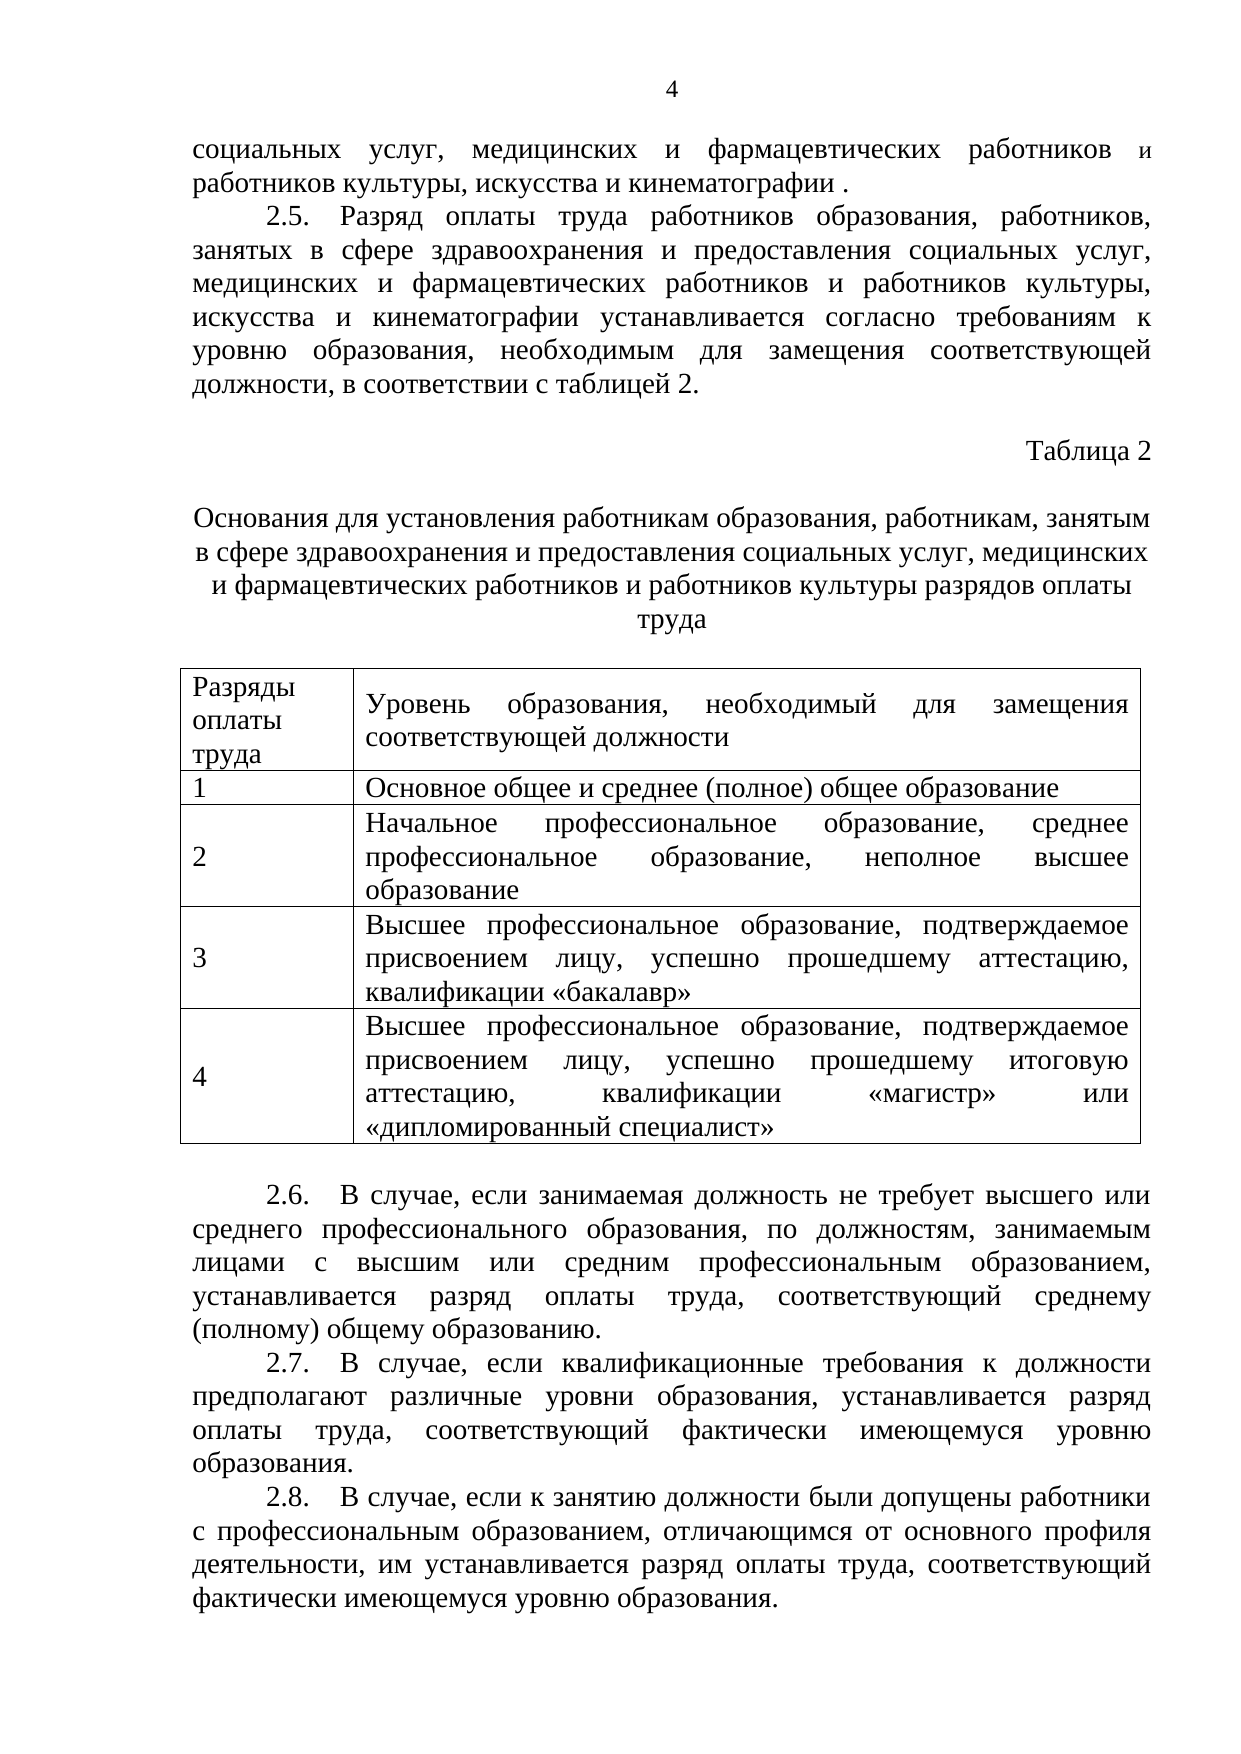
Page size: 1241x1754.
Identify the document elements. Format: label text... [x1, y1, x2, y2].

list В случае, если к занятию должности были допущены работники с профессиональным образованием, отличающимся от основного профиля деятельности, им устанавливается разряд оплаты труда, соответствующий фактически имеющемуся уровню образования. [192, 1479, 1152, 1613]
text Основания для установления работникам образования, работникам, занятым в сфере здравоохранения и предоставления социальных услуг, медицинских и фармацевтических работников и работников культуры разрядов оплаты труда [192, 500, 1152, 634]
list В случае, если занимаемая должность не требует высшего или среднего профессионального образования, по должностям, занимаемым лицами с высшим или средним профессиональным образованием, устанавливается разряд оплаты труда, соответствующий среднему (полному) общему образованию. [192, 1177, 1152, 1345]
table_cell Основное общее и среднее (полное) общее образование [354, 771, 1140, 804]
table_cell 3 [181, 907, 353, 1007]
table_header Разряды оплаты труда [181, 669, 353, 769]
table_cell Высшее профессиональное образование, подтверждаемое присвоением лицу, успешно прошедшему итоговую аттестацию, квалификации «магистр» или «дипломированный специалист» [354, 1009, 1140, 1143]
list Разряд оплаты труда работников образования, работников, занятых в сфере здравоохранения и предоставления социальных услуг, медицинских и фармацевтических работников и работников культуры, искусства и кинематографии устанавливается согласно требованиям к уровню образования, необходимым для замещения соответствующей должности, в соответствии с таблицей 2. [192, 198, 1152, 399]
table_cell 1 [181, 771, 353, 804]
table_cell Начальное профессиональное образование, среднее профессиональное образование, неполное высшее образование [354, 805, 1140, 906]
table_cell Высшее профессиональное образование, подтверждаемое присвоением лицу, успешно прошедшему аттестацию, квалификации «бакалавр» [354, 907, 1140, 1007]
table_header Уровень образования, необходимый для замещения соответствующей должности [354, 669, 1140, 769]
table_cell 2 [181, 805, 353, 906]
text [192, 131, 1152, 198]
list В случае, если квалификационные требования к должности предполагают различные уровни образования, устанавливается разряд оплаты труда, соответствующий фактически имеющемуся уровню образования. [192, 1345, 1152, 1479]
table_cell 4 [181, 1009, 353, 1143]
text Таблица 2 [192, 433, 1152, 467]
